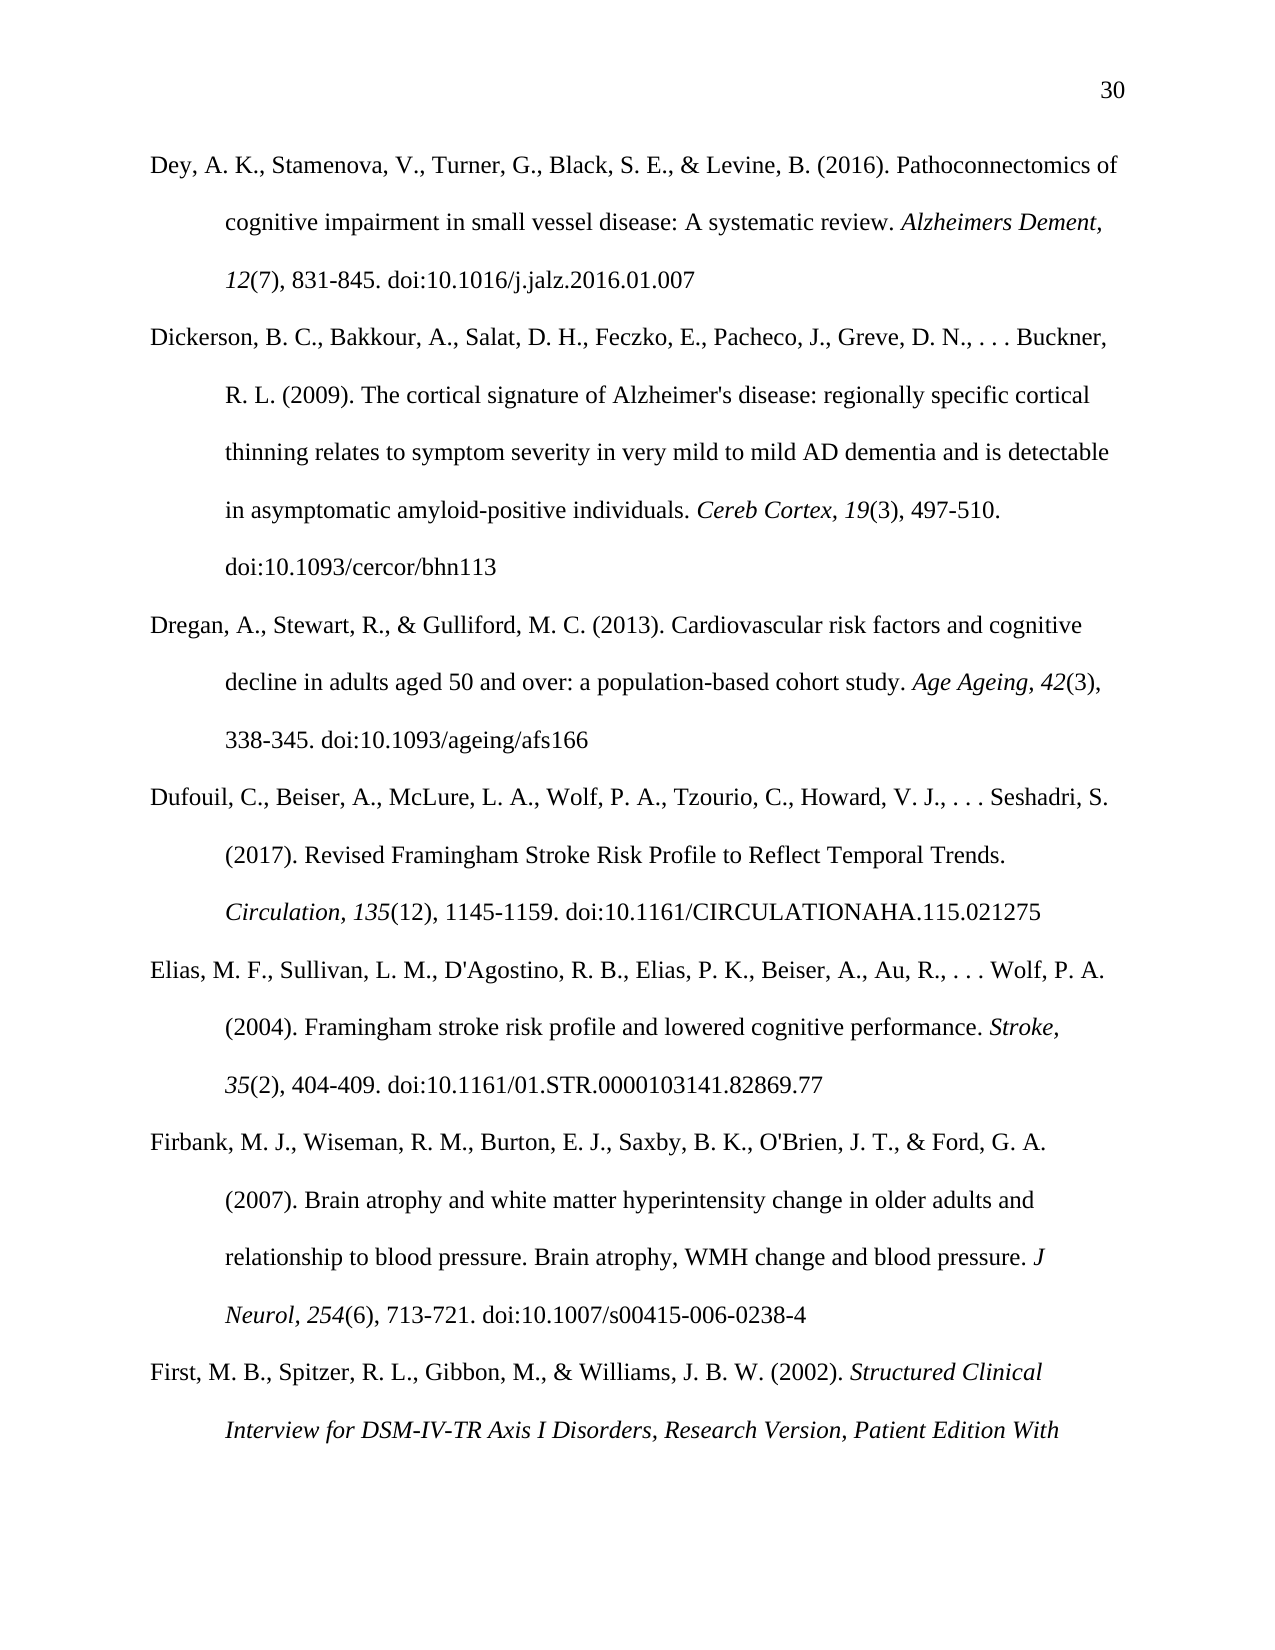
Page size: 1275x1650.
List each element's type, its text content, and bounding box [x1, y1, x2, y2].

text Dufouil, C., Beiser, A., McLure, L. A., Wolf, P. A., Tzourio, C., Howard, V. J., . . . Seshadri, S. (2017). Revised Framingham Stroke Risk Profile to Reflect Temporal Trends. Circulation, 135(12), 1145-1159. doi:10.1161/CIRCULATIONAHA.115.021275 [150, 782, 1125, 926]
text Dickerson, B. C., Bakkour, A., Salat, D. H., Feczko, E., Pacheco, J., Greve, D. N., . . . Buckner, R. L. (2009). The cortical signature of Alzheimer's disease: regionally specific cortical thinning relates to symptom severity in very mild to mild AD dementia and is detectable in asymptomatic amyloid-positive individuals. Cereb Cortex, 19(3), 497-510. doi:10.1093/cercor/bhn113 [150, 322, 1125, 581]
text Dregan, A., Stewart, R., & Gulliford, M. C. (2013). Cardiovascular risk factors and cognitive decline in adults aged 50 and over: a population-based cohort study. Age Ageing, 42(3), 338-345. doi:10.1093/ageing/afs166 [150, 610, 1125, 754]
text Dey, A. K., Stamenova, V., Turner, G., Black, S. E., & Levine, B. (2016). Pathoconnectomics of cognitive impairment in small vessel disease: A systematic review. Alzheimers Dement, 12(7), 831-845. doi:10.1016/j.jalz.2016.01.007 [150, 150, 1125, 294]
text Firbank, M. J., Wiseman, R. M., Burton, E. J., Saxby, B. K., O'Brien, J. T., & Ford, G. A. (2007). Brain atrophy and white matter hyperintensity change in older adults and relationship to blood pressure. Brain atrophy, WMH change and blood pressure. J Neurol, 254(6), 713-721. doi:10.1007/s00415-006-0238-4 [150, 1127, 1125, 1329]
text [150, 1357, 1125, 1444]
text Elias, M. F., Sullivan, L. M., D'Agostino, R. B., Elias, P. K., Beiser, A., Au, R., . . . Wolf, P. A. (2004). Framingham stroke risk profile and lowered cognitive performance. Stroke, 35(2), 404-409. doi:10.1161/01.STR.0000103141.82869.77 [150, 955, 1125, 1099]
